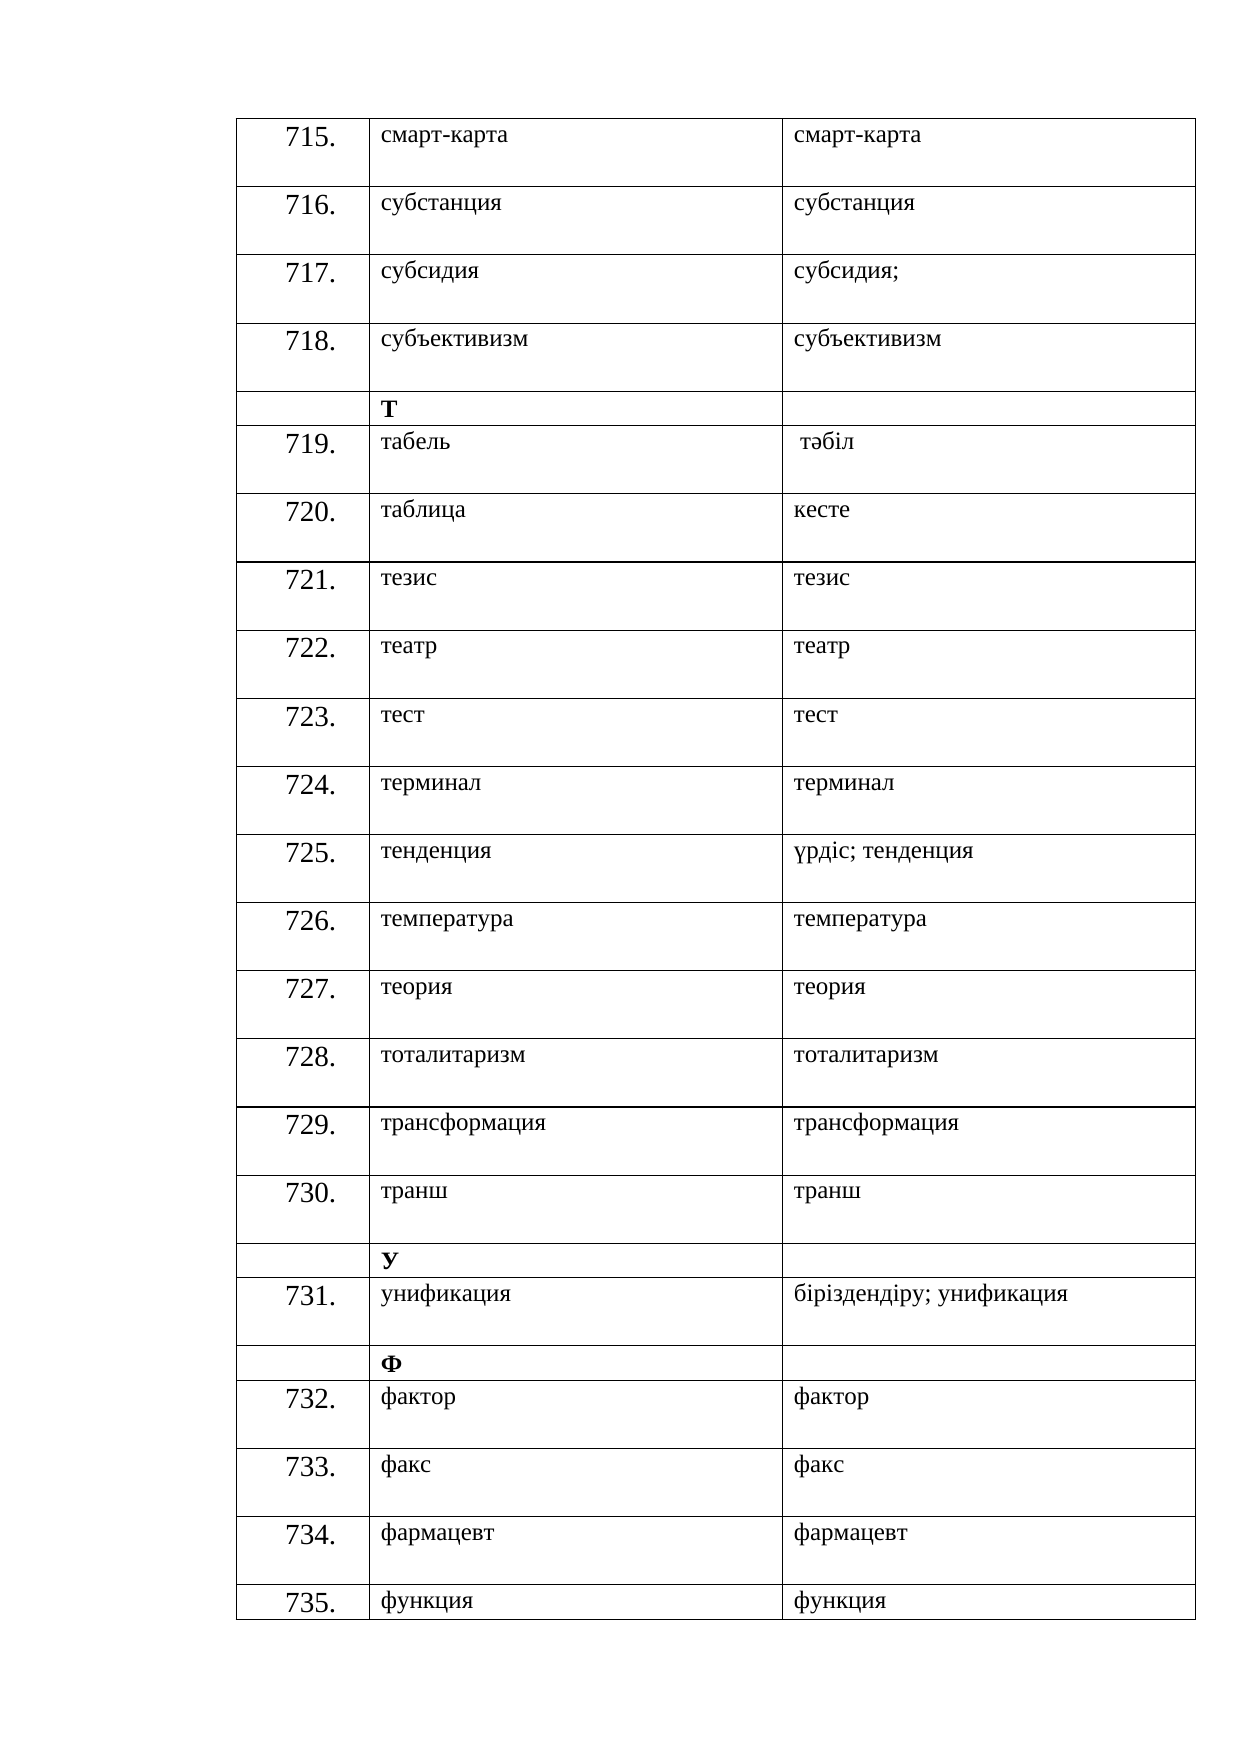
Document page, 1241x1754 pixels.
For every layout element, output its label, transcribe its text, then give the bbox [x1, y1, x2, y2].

table_cell тест [370, 699, 782, 766]
table_cell [783, 1346, 1195, 1380]
table_cell [237, 835, 369, 902]
table_cell [237, 1346, 369, 1380]
table_cell біріздендіру; унификация [783, 1278, 1195, 1345]
table_cell тоталитаризм [370, 1039, 782, 1106]
table_cell факс [783, 1449, 1195, 1516]
table_cell фактор [370, 1381, 782, 1448]
table_cell [237, 392, 369, 425]
table_cell транш [370, 1176, 782, 1243]
table_cell фармацевт [783, 1517, 1195, 1584]
table_cell [237, 324, 369, 391]
table_cell [237, 699, 369, 766]
table_cell [237, 1278, 369, 1345]
table_cell теория [370, 971, 782, 1038]
table_cell факс [370, 1449, 782, 1516]
table_cell [237, 1176, 369, 1243]
table_cell субстанция [783, 187, 1195, 254]
table_cell тоталитаризм [783, 1039, 1195, 1106]
table_cell фактор [783, 1381, 1195, 1448]
table_cell температура [370, 903, 782, 970]
table_cell смарт-карта [783, 119, 1195, 186]
table_cell [237, 255, 369, 322]
table_cell [237, 1108, 369, 1174]
table_cell үрдіс; тенденция [783, 835, 1195, 902]
table_cell [237, 119, 369, 186]
table_cell трансформация [370, 1108, 782, 1174]
table_cell [237, 1039, 369, 1106]
table_cell кесте [783, 494, 1195, 561]
table_cell [237, 1244, 369, 1277]
table_cell [783, 392, 1195, 425]
table_cell [237, 903, 369, 970]
table_cell [237, 1585, 369, 1619]
table_cell субъективизм [370, 324, 782, 391]
table_cell смарт-карта [370, 119, 782, 186]
table_cell субсидия [370, 255, 782, 322]
table_cell [237, 187, 369, 254]
table_cell Ф [370, 1346, 782, 1380]
table_cell транш [783, 1176, 1195, 1243]
table_cell тәбіл [783, 426, 1195, 493]
table_cell [237, 563, 369, 629]
table_cell фармацевт [370, 1517, 782, 1584]
table_cell [237, 1449, 369, 1516]
table_cell субъективизм [783, 324, 1195, 391]
table_cell [783, 1244, 1195, 1277]
table_cell [237, 767, 369, 834]
table_cell театр [783, 631, 1195, 698]
table_cell терминал [783, 767, 1195, 834]
table_cell Т [370, 392, 782, 425]
table_cell табель [370, 426, 782, 493]
table_cell унификация [370, 1278, 782, 1345]
table_cell температура [783, 903, 1195, 970]
table_cell субсидия; [783, 255, 1195, 322]
table_cell трансформация [783, 1108, 1195, 1174]
table_cell [237, 494, 369, 561]
table_cell терминал [370, 767, 782, 834]
table_cell таблица [370, 494, 782, 561]
table_cell тест [783, 699, 1195, 766]
table_cell тезис [783, 563, 1195, 629]
table_cell субстанция [370, 187, 782, 254]
table_cell [237, 1517, 369, 1584]
table_cell У [370, 1244, 782, 1277]
table_cell [237, 631, 369, 698]
table_cell театр [370, 631, 782, 698]
table_cell тенденция [370, 835, 782, 902]
table_cell тезис [370, 563, 782, 629]
table_cell функция [370, 1585, 782, 1619]
table_cell функция [783, 1585, 1195, 1619]
table_cell теория [783, 971, 1195, 1038]
table_cell [237, 426, 369, 493]
table_cell [237, 1381, 369, 1448]
table_cell [237, 971, 369, 1038]
